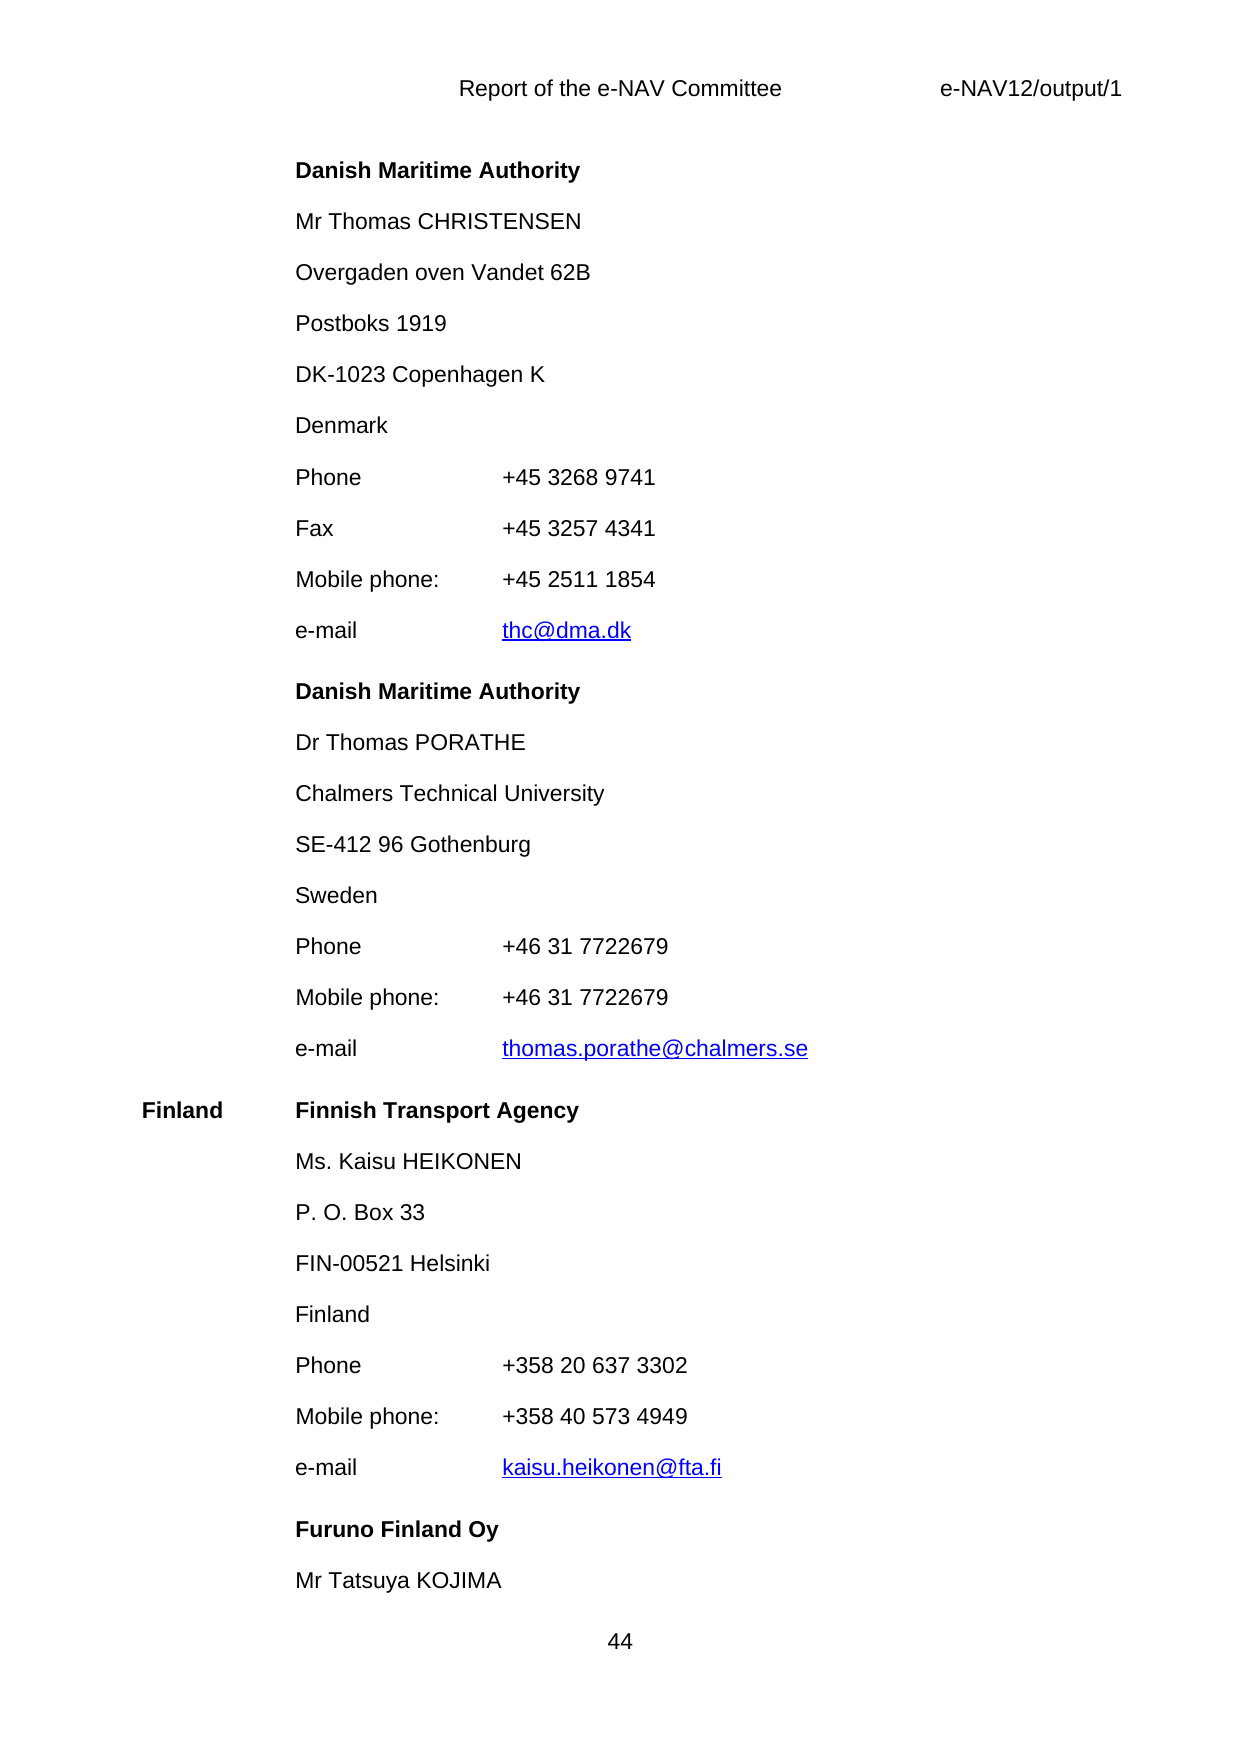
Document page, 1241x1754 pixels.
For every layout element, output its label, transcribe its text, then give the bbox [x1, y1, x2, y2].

text Postboks 1919 [118, 310, 1122, 337]
text Ms. Kaisu HEIKONEN [118, 1148, 1122, 1174]
text e-mail thc@dma.dk [118, 617, 1122, 643]
text Mr Thomas CHRISTENSEN [118, 208, 1122, 235]
text FIN-00521 Helsinki [118, 1250, 1122, 1276]
text Phone +46 31 7722679 [118, 933, 1122, 960]
text Phone +45 3268 9741 [118, 463, 1122, 490]
text Denmark [118, 412, 1122, 439]
text Overgaden oven Vandet 62B [118, 259, 1122, 286]
text Finland Finnish Transport Agency [118, 1097, 1122, 1123]
text Phone +358 20 637 3302 [118, 1352, 1122, 1378]
text P. O. Box 33 [118, 1199, 1122, 1225]
text Danish Maritime Authority [118, 678, 1122, 704]
text e-mail thomas.porathe@chalmers.se [118, 1035, 1122, 1062]
text Fax +45 3257 4341 [118, 514, 1122, 541]
text Mobile phone: +46 31 7722679 [118, 984, 1122, 1011]
text Finland [118, 1301, 1122, 1327]
text e-mail kaisu.heikonen@fta.fi [118, 1454, 1122, 1481]
text Mr Tatsuya KOJIMA [118, 1567, 1122, 1593]
text Danish Maritime Authority [118, 157, 1122, 184]
text Chalmers Technical University [118, 780, 1122, 807]
text DK-1023 Copenhagen K [118, 361, 1122, 388]
text Dr Thomas PORATHE [118, 729, 1122, 756]
text Sweden [118, 882, 1122, 909]
text Mobile phone: +358 40 573 4949 [118, 1403, 1122, 1429]
text SE-412 96 Gothenburg [118, 831, 1122, 858]
text Furuno Finland Oy [118, 1516, 1122, 1542]
text Mobile phone: +45 2511 1854 [118, 566, 1122, 592]
